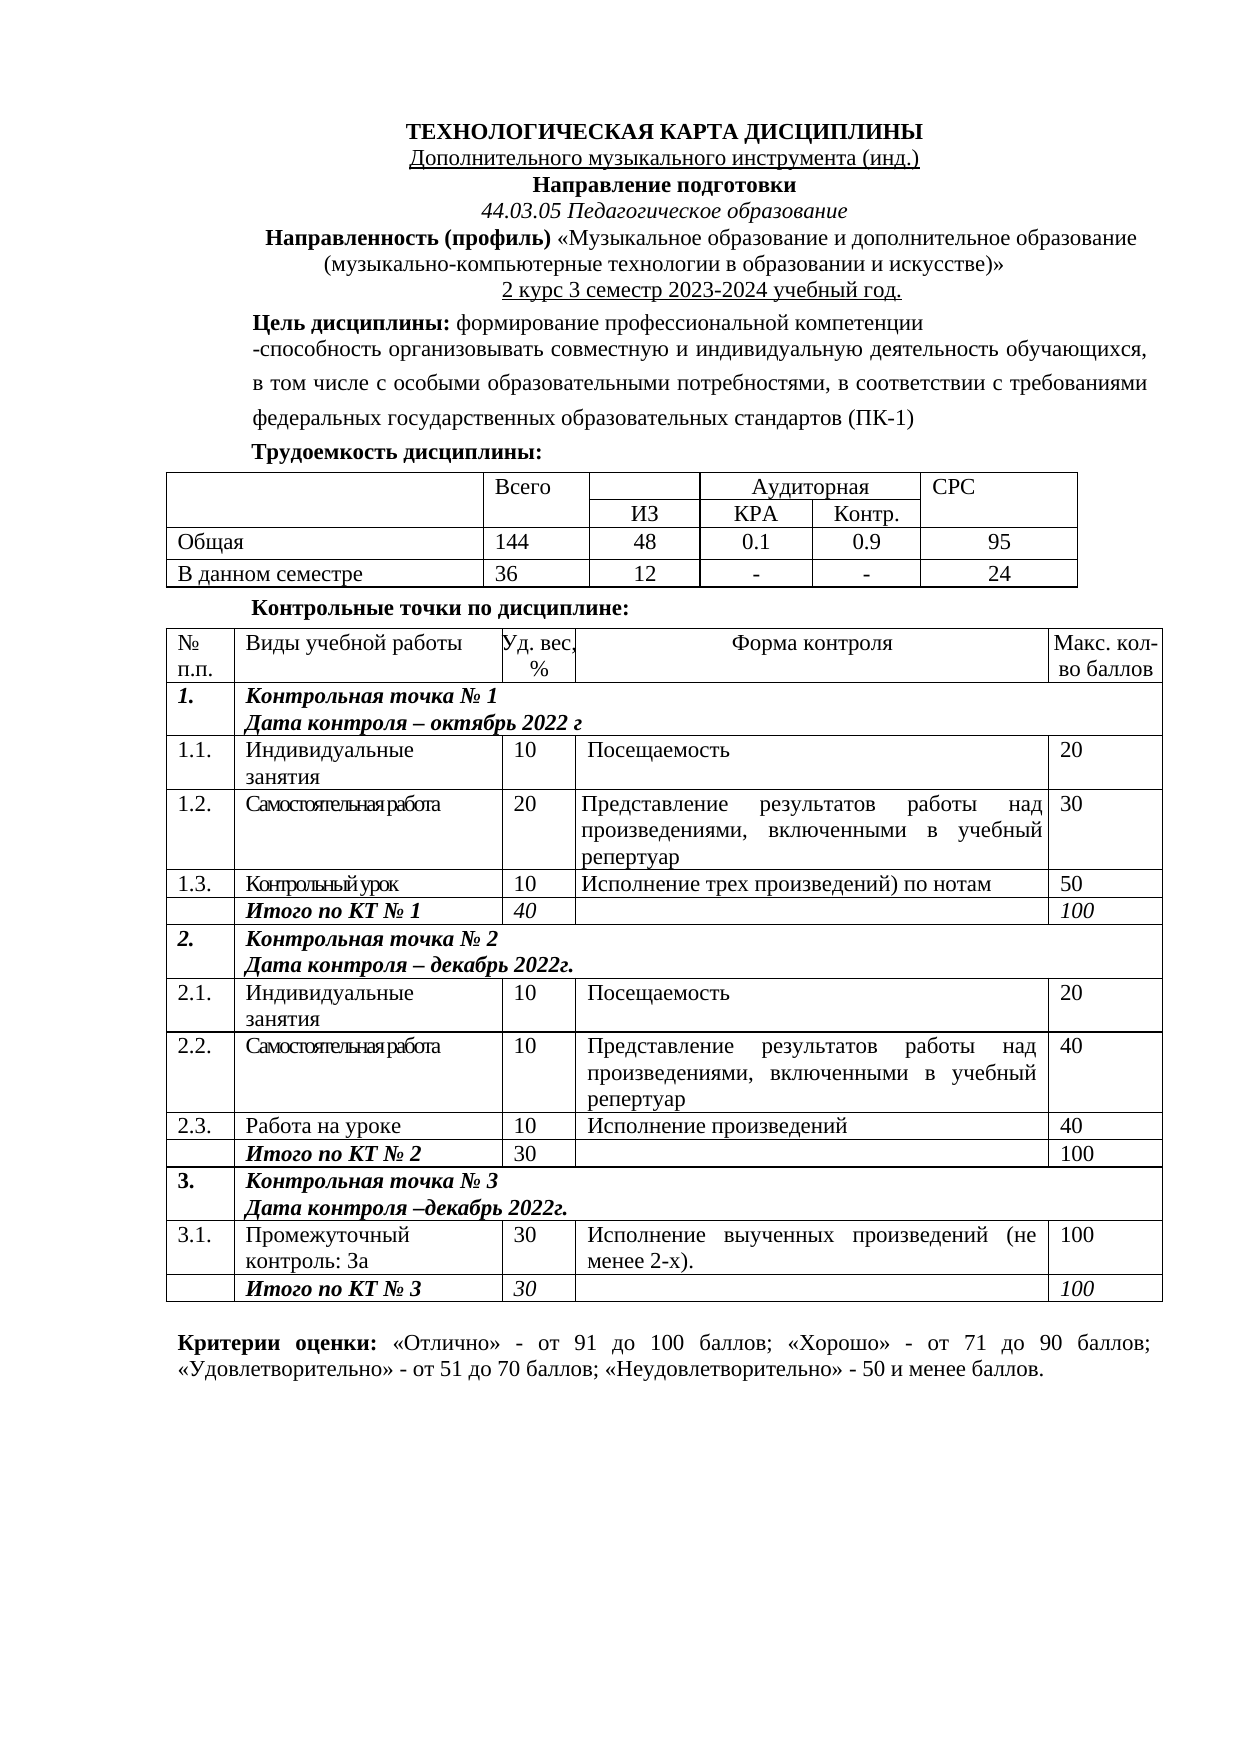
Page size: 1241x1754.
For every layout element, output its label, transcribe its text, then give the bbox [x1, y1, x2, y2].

table_cell Исполнение выученных произведений (не менее 2-х). [576, 1221, 1048, 1274]
table_cell 30 [1049, 790, 1162, 869]
table_cell 20 [1049, 979, 1162, 1031]
table_cell 100 [1049, 1275, 1162, 1301]
table_cell [576, 1140, 1048, 1166]
table_cell 40 [1049, 1113, 1162, 1139]
table_cell 40 [503, 898, 575, 924]
table_cell [576, 898, 1048, 924]
table_cell 95 [921, 528, 1077, 559]
table_header Аудиторная [701, 473, 920, 499]
table_cell 12 [590, 560, 699, 586]
table_cell [167, 1140, 234, 1166]
table_header Виды учебной работы [235, 629, 502, 682]
table_cell [167, 898, 234, 924]
list Трудоемкость дисциплины: [177, 438, 1152, 464]
text 44.03.05 Педагогическое образование [177, 197, 1152, 223]
table_cell 100 [1049, 898, 1162, 924]
table_cell 2.3. [167, 1113, 234, 1139]
table_cell - [701, 560, 812, 586]
table_cell 0.1 [701, 528, 812, 559]
table_cell 100 [1049, 1140, 1162, 1166]
table_cell [921, 499, 1077, 527]
table_cell Исполнение трех произведений) по нотам [576, 870, 1048, 897]
text Направление подготовки [177, 171, 1152, 197]
table_cell 0.9 [813, 528, 920, 559]
table_cell 10 [503, 1033, 575, 1112]
table_header [167, 473, 483, 527]
table_cell Представление результатов работы над произведениями, включенными в учебный репертуар [576, 1033, 1048, 1112]
table_cell Посещаемость [576, 979, 1048, 1031]
table_cell 144 [484, 528, 589, 559]
table_header [590, 473, 699, 499]
table_cell - [813, 560, 920, 586]
list Контрольные точки по дисциплине: [177, 594, 1152, 620]
table_cell Контрольная точка № 3 Дата контроля –декабрь 2022г. [235, 1168, 1162, 1220]
table_cell 100 [1049, 1221, 1162, 1274]
table_cell Контр. [813, 500, 920, 527]
table_cell 2. [167, 925, 234, 978]
table_cell Итого по КТ № 1 [235, 898, 502, 924]
table_cell 1.3. [167, 870, 234, 897]
text Направленность (профиль) «Музыкальное образование и дополнительное образование (музыкально-компьютерные технологии в образовании и искусстве)» [177, 223, 1152, 276]
table_cell 20 [1049, 736, 1162, 789]
table_cell Контрольная точка № 1 Дата контроля – октябрь 2022 г [235, 683, 1162, 735]
list -способность организовывать совместную и индивидуальную деятельность обучающихся, в том числе с особыми образовательными потребностями, в соответствии с требованиями федеральных государственных образовательных стандартов (ПК-1) [252, 335, 1148, 430]
table_cell Итого по КТ № 2 [235, 1140, 502, 1166]
table_cell 10 [503, 979, 575, 1031]
table_header Макс. кол-во баллов [1049, 629, 1162, 682]
table_cell Промежуточный контроль: За [235, 1221, 502, 1274]
table_cell Посещаемость [576, 736, 1048, 789]
table_cell 50 [1049, 870, 1162, 897]
table_cell Исполнение произведений [576, 1113, 1048, 1139]
table_cell Контрольная точка № 2 Дата контроля – декабрь 2022г. [235, 925, 1162, 978]
table_cell 40 [1049, 1033, 1162, 1112]
text 2 курс 3 семестр 2023-2024 учебный год. [177, 276, 1152, 303]
table_cell Работа на уроке [235, 1113, 502, 1139]
table_cell Индивидуальные занятия [235, 736, 502, 789]
table_cell КРА [701, 500, 812, 527]
table_cell [167, 1275, 234, 1301]
table_cell В данном семестре [167, 560, 483, 586]
list Цель дисциплины: формирование профессиональной компетенции [252, 309, 1148, 335]
table_cell Общая [167, 528, 483, 559]
table_cell 48 [590, 528, 699, 559]
table_cell Представление результатов работы над произведениями, включенными в учебный репертуар [576, 790, 1048, 869]
table_header № п.п. [167, 629, 234, 682]
table_header Всего [484, 473, 589, 527]
table_cell [576, 1275, 1048, 1301]
table_cell 30 [503, 1275, 575, 1301]
table_cell 2.2. [167, 1033, 234, 1112]
table_header Форма контроля [576, 629, 1048, 682]
table_cell Самостоятельная работа [235, 1033, 502, 1112]
table_header Уд. вес, % [503, 629, 575, 682]
table_cell 3.1. [167, 1221, 234, 1274]
table_cell 24 [921, 560, 1077, 586]
table_cell 10 [503, 870, 575, 897]
table_cell 3. [167, 1168, 234, 1220]
text ТЕХНОЛОГИЧЕСКАЯ КАРТА ДИСЦИПЛИНЫ [177, 118, 1152, 144]
table_cell 30 [503, 1221, 575, 1274]
table_cell 1.2. [167, 790, 234, 869]
table_cell 1.1. [167, 736, 234, 789]
table_cell Индивидуальные занятия [235, 979, 502, 1031]
table_cell Контрольный урок [235, 870, 502, 897]
table_cell 20 [503, 790, 575, 869]
table_cell 1. [167, 683, 234, 735]
table_cell ИЗ [590, 500, 699, 527]
table_cell 10 [503, 1113, 575, 1139]
table_cell 10 [503, 736, 575, 789]
table_cell 2.1. [167, 979, 234, 1031]
table_cell 36 [484, 560, 589, 586]
table_cell Самостоятельная работа [235, 790, 502, 869]
table_cell 30 [503, 1140, 575, 1166]
table_header СРС [921, 473, 1077, 499]
table_cell Итого по КТ № 3 [235, 1275, 502, 1301]
text Дополнительного музыкального инструмента (инд.) [177, 144, 1152, 171]
list Критерии оценки: «Отлично» - от 91 до 100 баллов; «Хорошо» - от 71 до 90 баллов; «Удовлетворительно» - от 51 до 70 баллов; «Неудовлетворительно» - 50 и менее баллов. [177, 1329, 1152, 1381]
